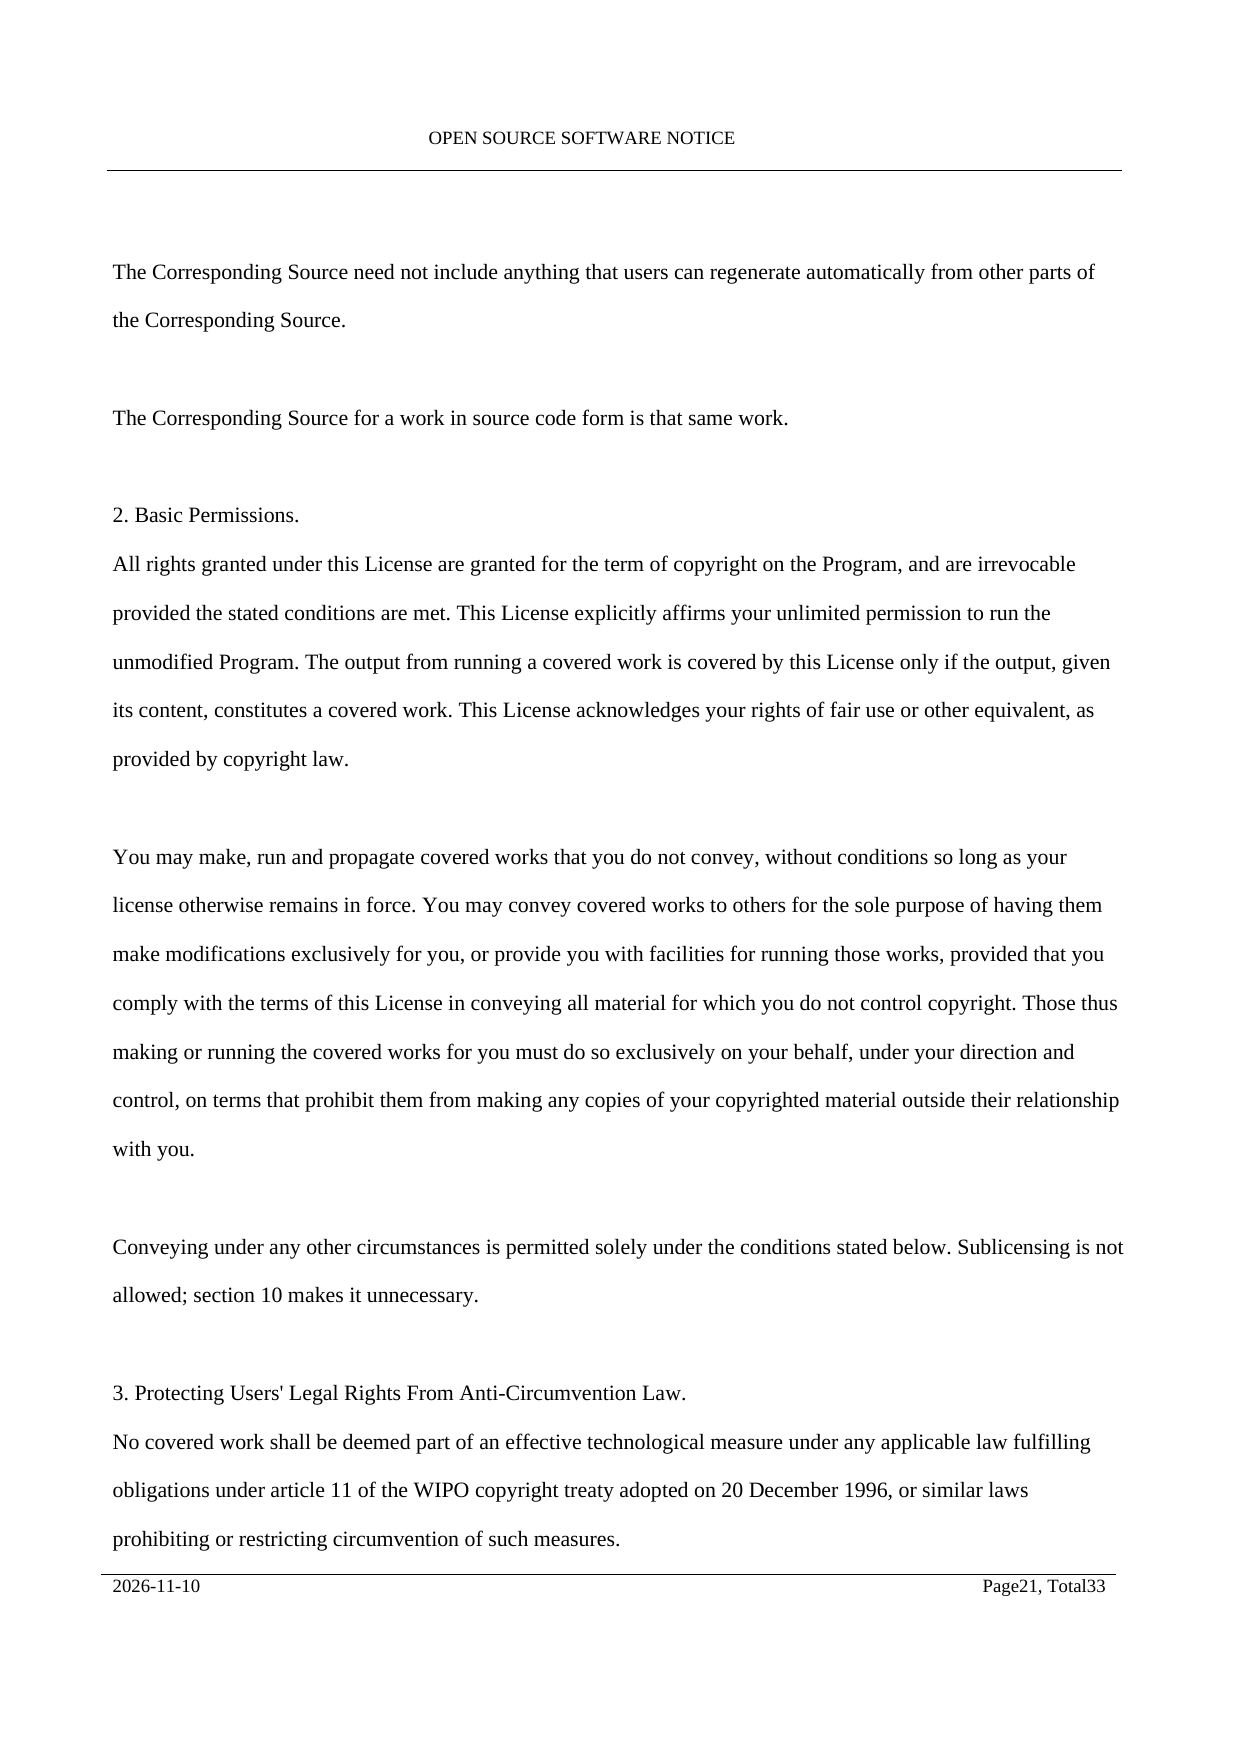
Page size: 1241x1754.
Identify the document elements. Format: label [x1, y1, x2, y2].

text [112, 206, 1128, 1555]
